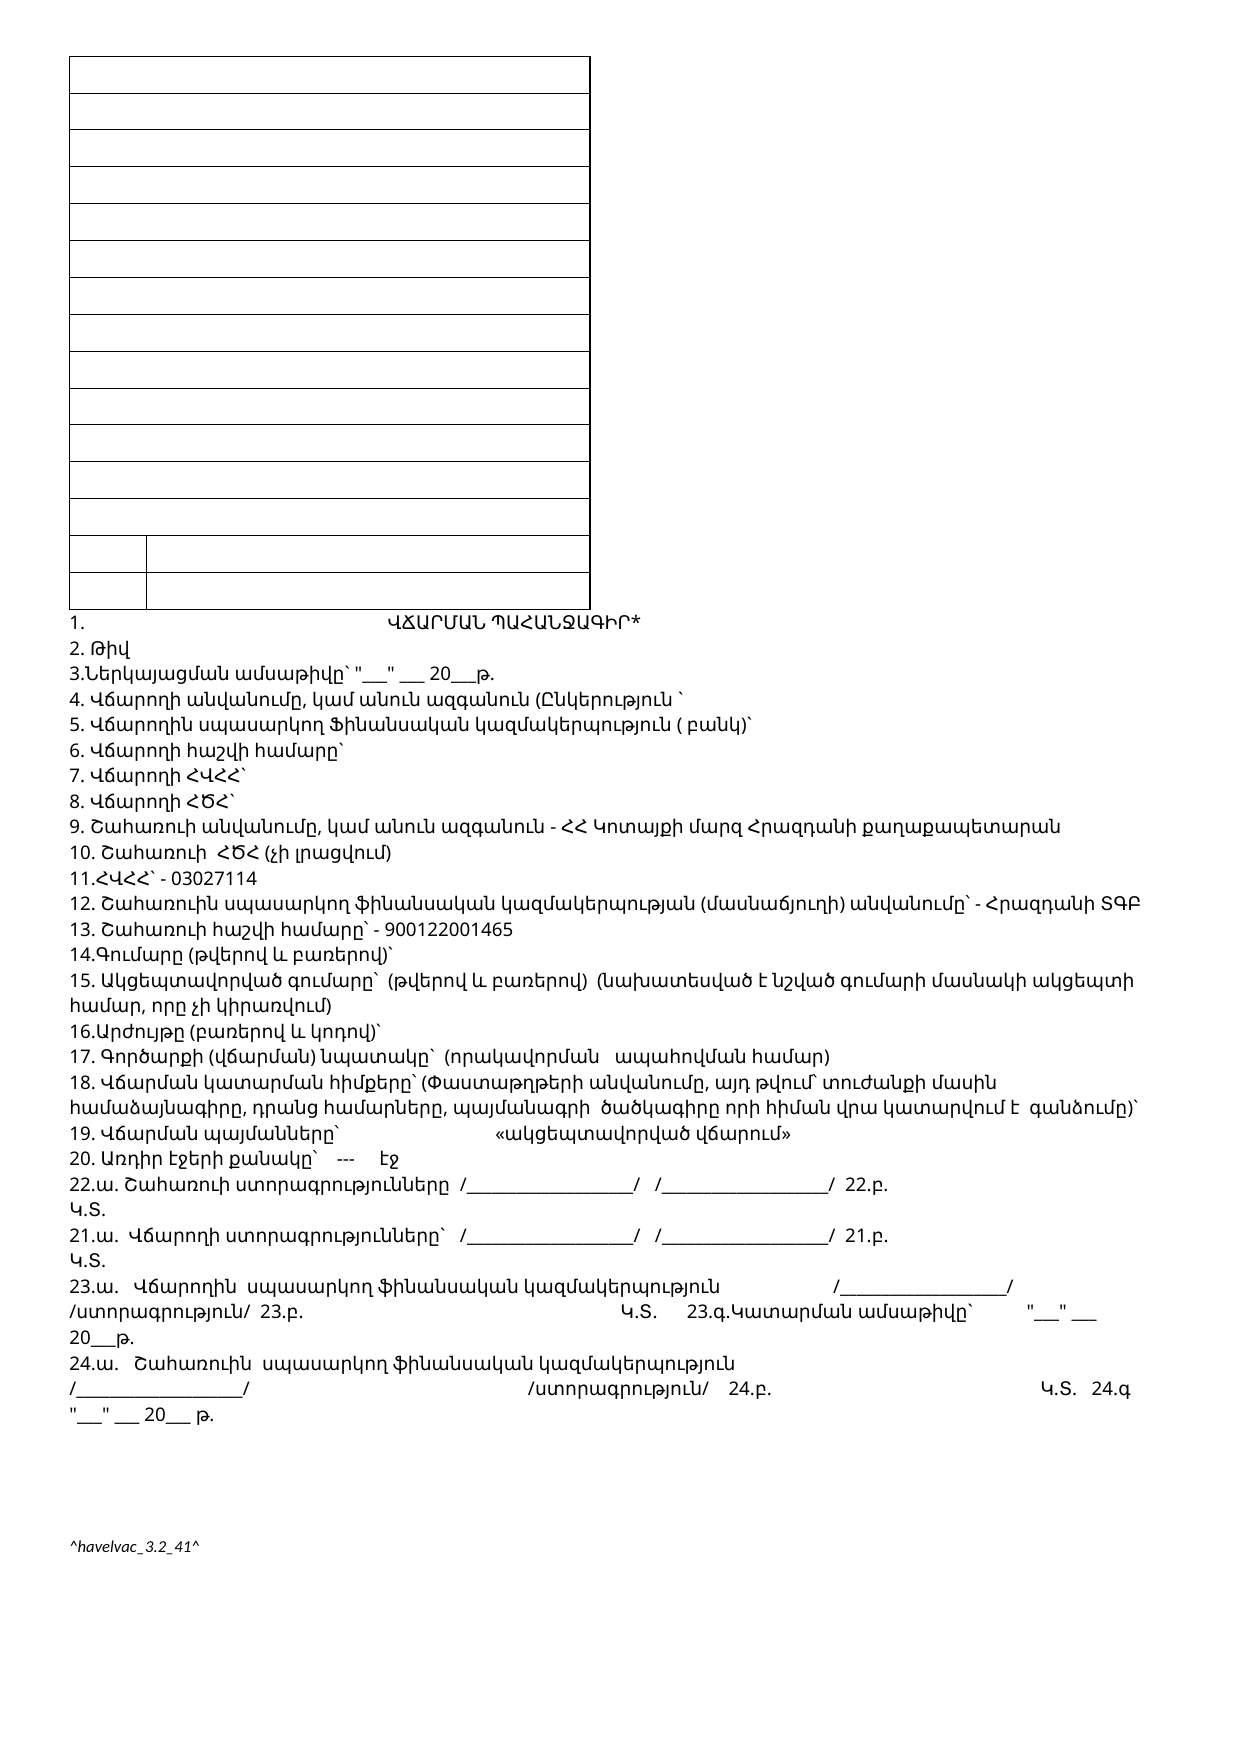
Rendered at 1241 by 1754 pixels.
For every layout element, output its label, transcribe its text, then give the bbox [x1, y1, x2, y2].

text ^havelvac_3.2_41^ [69, 1536, 1152, 1557]
